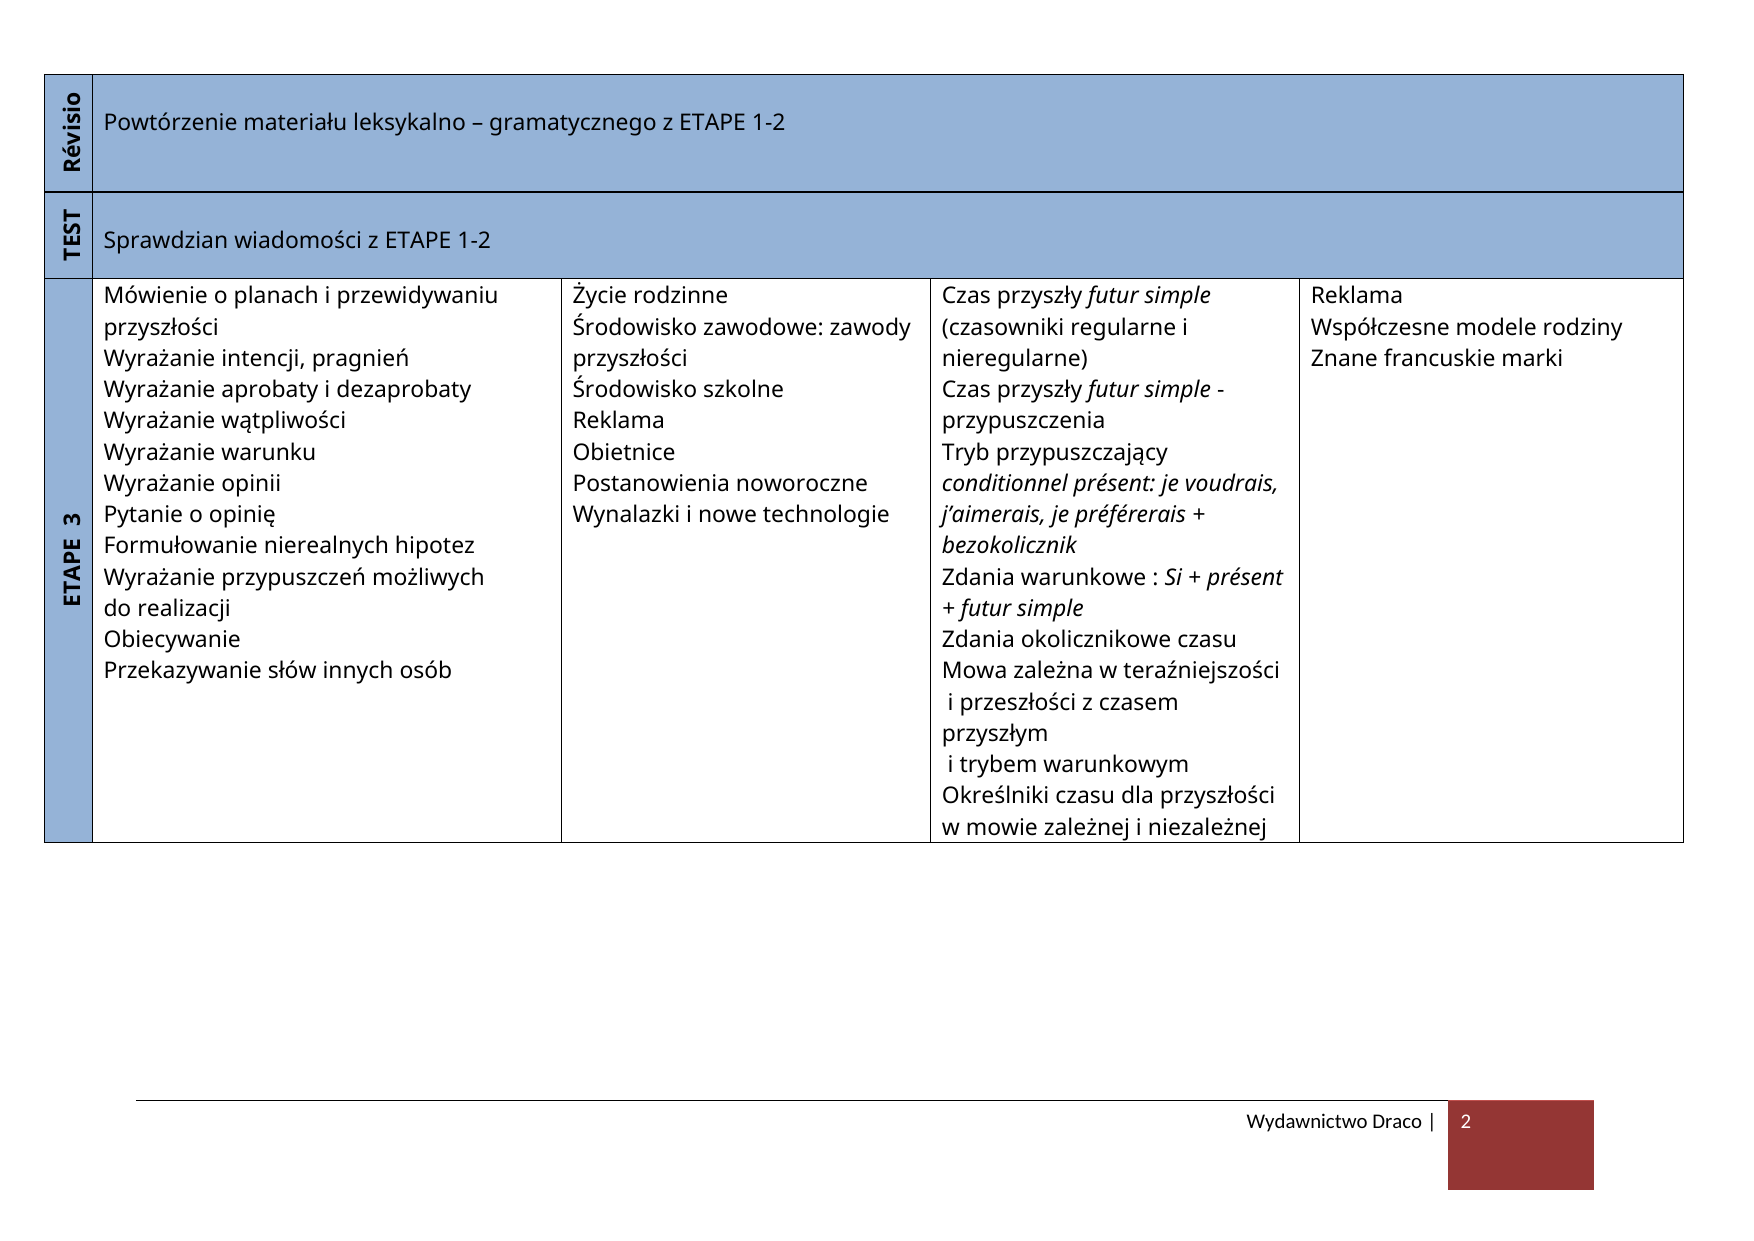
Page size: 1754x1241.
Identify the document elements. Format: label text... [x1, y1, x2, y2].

table_cell Reklama Współczesne modele rodziny Znane francuskie marki [1300, 279, 1683, 842]
table_cell Życie rodzinne Środowisko zawodowe: zawody przyszłości Środowisko szkolne Reklama Obietnice Postanowienia noworoczne Wynalazki i nowe technologie [562, 279, 930, 842]
table_cell Révision [45, 75, 92, 191]
table_cell Mówienie o planach i przewidywaniu przyszłości Wyrażanie intencji, pragnień Wyrażanie aprobaty i dezaprobaty Wyrażanie wątpliwości Wyrażanie warunku Wyrażanie opinii Pytanie o opinię Formułowanie nierealnych hipotez Wyrażanie przypuszczeń możliwych do realizacji Obiecywanie Przekazywanie słów innych osób [93, 279, 561, 842]
table_cell Czas przyszły futur simple (czasowniki regularne i nieregularne) Czas przyszły futur simple - przypuszczenia Tryb przypuszczający conditionnel présent: je voudrais, j’aimerais, je préférerais + bezokolicznik Zdania warunkowe : Si + présent + futur simple Zdania okolicznikowe czasu Mowa zależna w teraźniejszości i przeszłości z czasem przyszłym i trybem warunkowym Określniki czasu dla przyszłości w mowie zależnej i niezależnej [931, 279, 1299, 842]
table_cell TEST [45, 193, 92, 278]
table_cell Powtórzenie materiału leksykalno – gramatycznego z ETAPE 1-2 [93, 75, 1683, 191]
table_cell ETAPE 3 [45, 279, 92, 842]
table_cell Sprawdzian wiadomości z ETAPE 1-2 [93, 193, 1683, 278]
